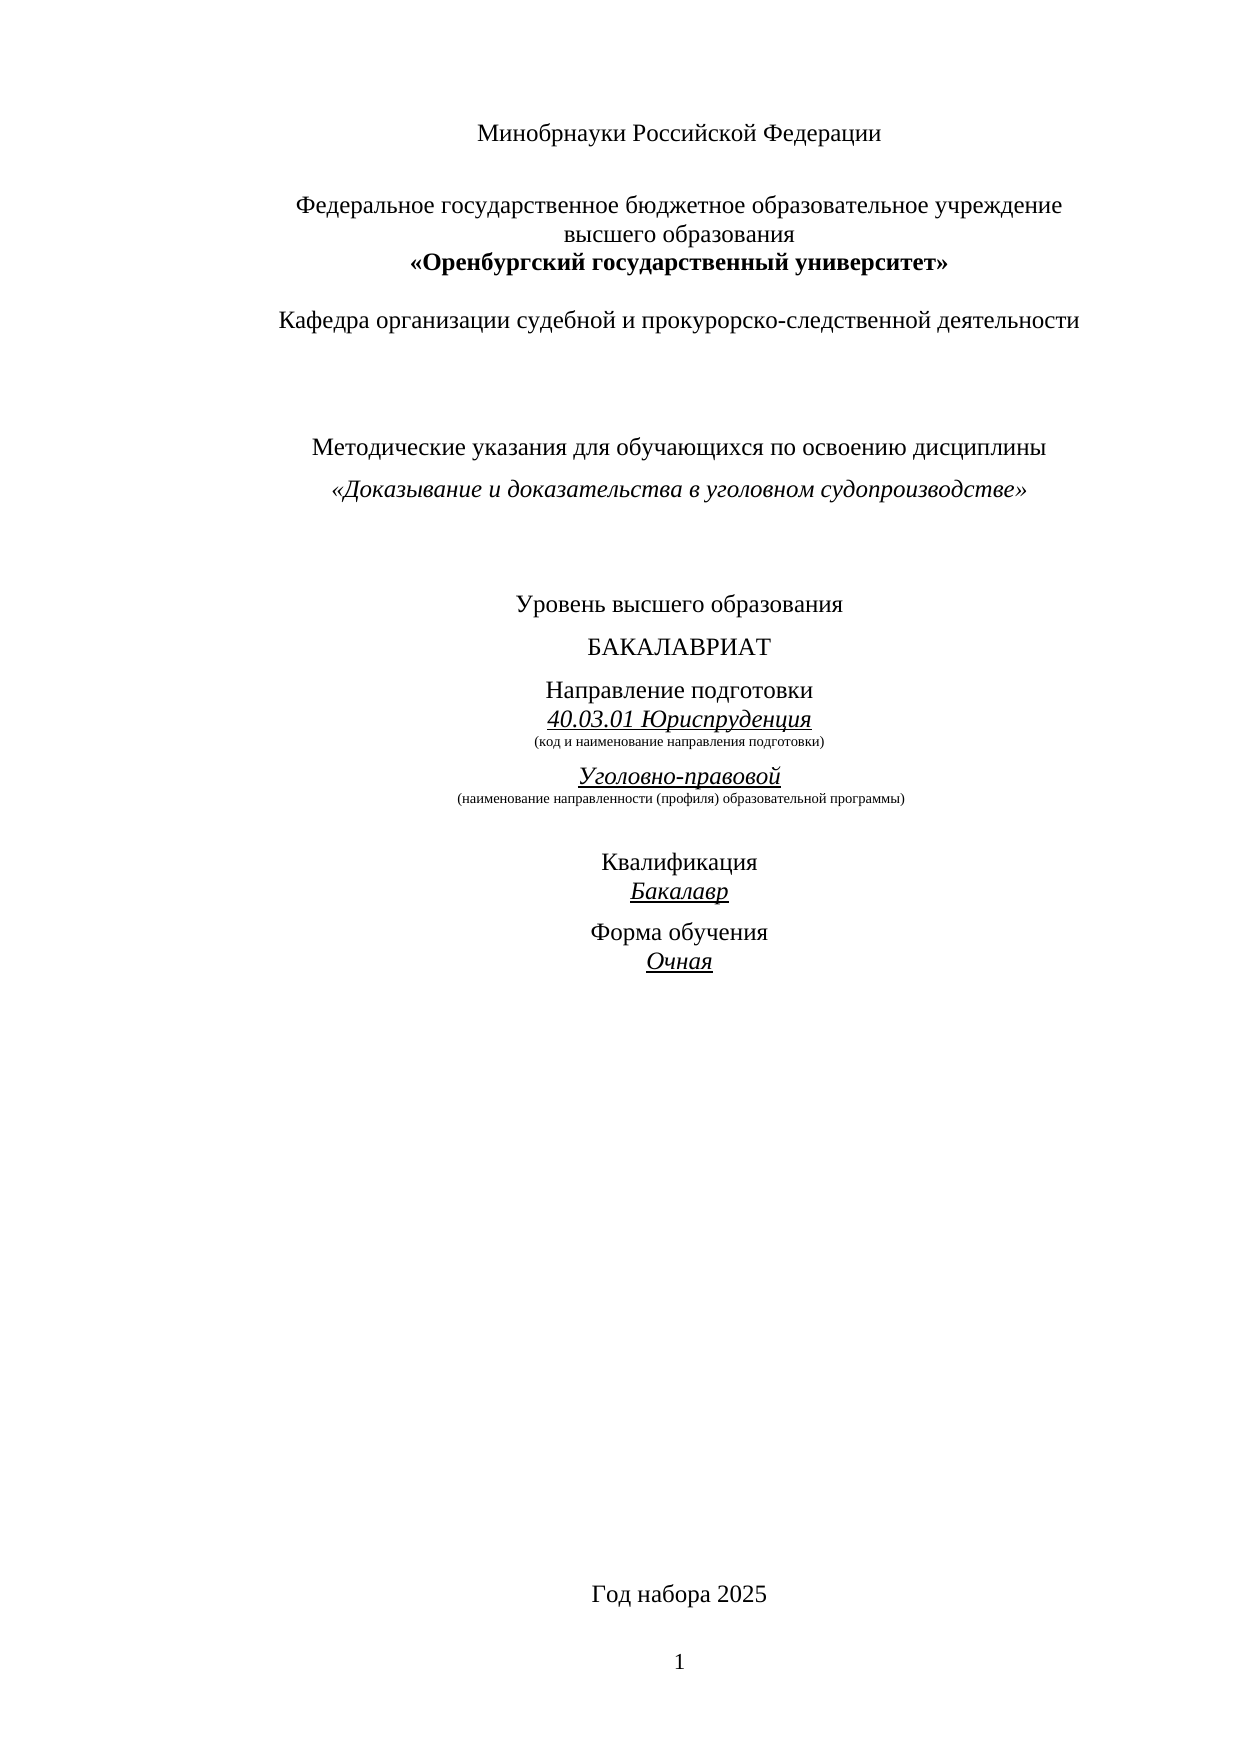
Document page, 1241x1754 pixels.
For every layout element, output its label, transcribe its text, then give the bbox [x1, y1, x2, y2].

text Очная [177, 946, 1181, 975]
text (наименование направленности (профиля) образовательной программы) [177, 790, 1181, 819]
text Кафедра организации судебной и прокурорско-следственной деятельности [177, 305, 1181, 334]
text Бакалавр [177, 876, 1181, 905]
text 40.03.01 Юриспруденция [177, 704, 1181, 732]
text Направление подготовки [177, 675, 1181, 704]
text Форма обучения [177, 917, 1181, 946]
text Методические указания для обучающихся по освоению дисциплины [177, 432, 1181, 461]
text Квалификация [177, 847, 1181, 876]
text высшего образования [177, 219, 1181, 247]
text «Оренбургский государственный университет» [177, 247, 1181, 276]
text (код и наименование направления подготовки) [177, 732, 1181, 761]
text «Доказывание и доказательства в уголовном судопроизводстве» [177, 474, 1181, 502]
text БАКАЛАВРИАТ [177, 632, 1181, 661]
text Уголовно-правовой [177, 761, 1181, 790]
text Федеральное государственное бюджетное образовательное учреждение [177, 190, 1181, 219]
text Год набора 2025 [177, 1579, 1181, 1607]
text Уровень высшего образования [177, 589, 1181, 617]
text Минобрнауки Российской Федерации [177, 118, 1181, 147]
